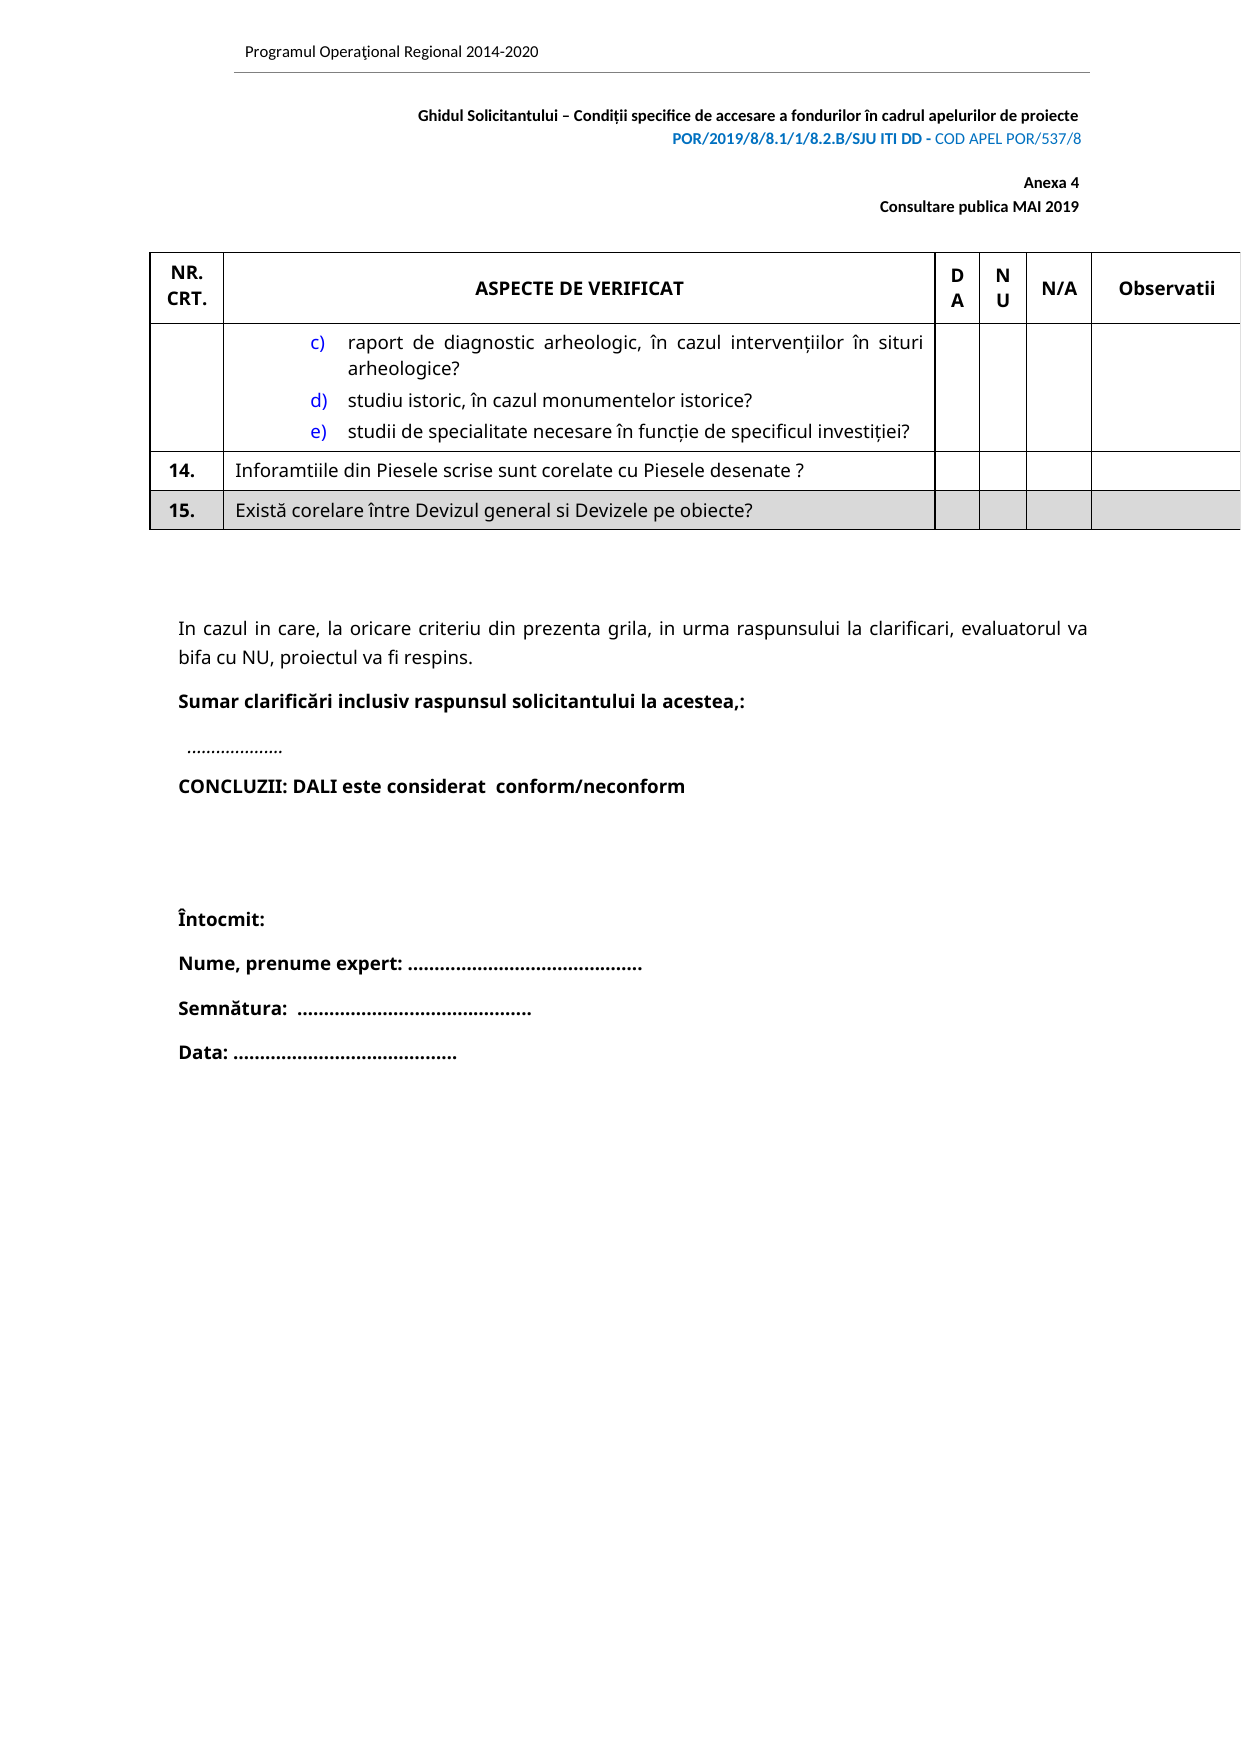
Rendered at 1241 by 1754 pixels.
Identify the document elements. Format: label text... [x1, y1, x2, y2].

table_cell [980, 491, 1026, 529]
table_cell [980, 452, 1026, 489]
table_cell [1027, 324, 1091, 451]
table_cell Inforamtiile din Piesele scrise sunt corelate cu Piesele desenate ? [224, 452, 934, 489]
text Sumar clarificări inclusiv raspunsul solicitantului la acestea,: [178, 689, 1090, 714]
table_header Observatii [1092, 253, 1240, 322]
table_header ASPECTE DE VERIFICAT [224, 253, 934, 322]
table_cell [151, 491, 223, 529]
text .................... [187, 733, 1090, 759]
table_cell [936, 491, 979, 529]
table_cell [224, 324, 934, 451]
text CONCLUZII: DALI este considerat conform/neconform [178, 774, 1090, 799]
table_cell [1092, 452, 1240, 489]
table_cell Există corelare între Devizul general si Devizele pe obiecte? [224, 491, 934, 529]
table_header NU [980, 253, 1026, 322]
table_header N/A [1027, 253, 1091, 322]
text Întocmit: [178, 906, 1090, 932]
text Semnătura: …………………………………….. [178, 995, 1090, 1021]
table_cell [936, 324, 979, 451]
text Nume, prenume expert: …………………………………….. [178, 951, 1090, 976]
table_cell [936, 452, 979, 489]
table_cell [1092, 324, 1240, 451]
table_cell [980, 324, 1026, 451]
table_cell [1027, 452, 1091, 489]
text Data: …………………………………… [178, 1039, 1090, 1065]
table_cell [1092, 491, 1240, 529]
table_cell [151, 452, 223, 489]
table_header DA [936, 253, 979, 322]
table_cell [1027, 491, 1091, 529]
table_header NR. CRT. [151, 253, 223, 322]
text In cazul in care, la oricare criteriu din prezenta grila, in urma raspunsului la clarificari, evaluatorul va bifa cu NU, proiectul va fi respins. [178, 615, 1090, 670]
